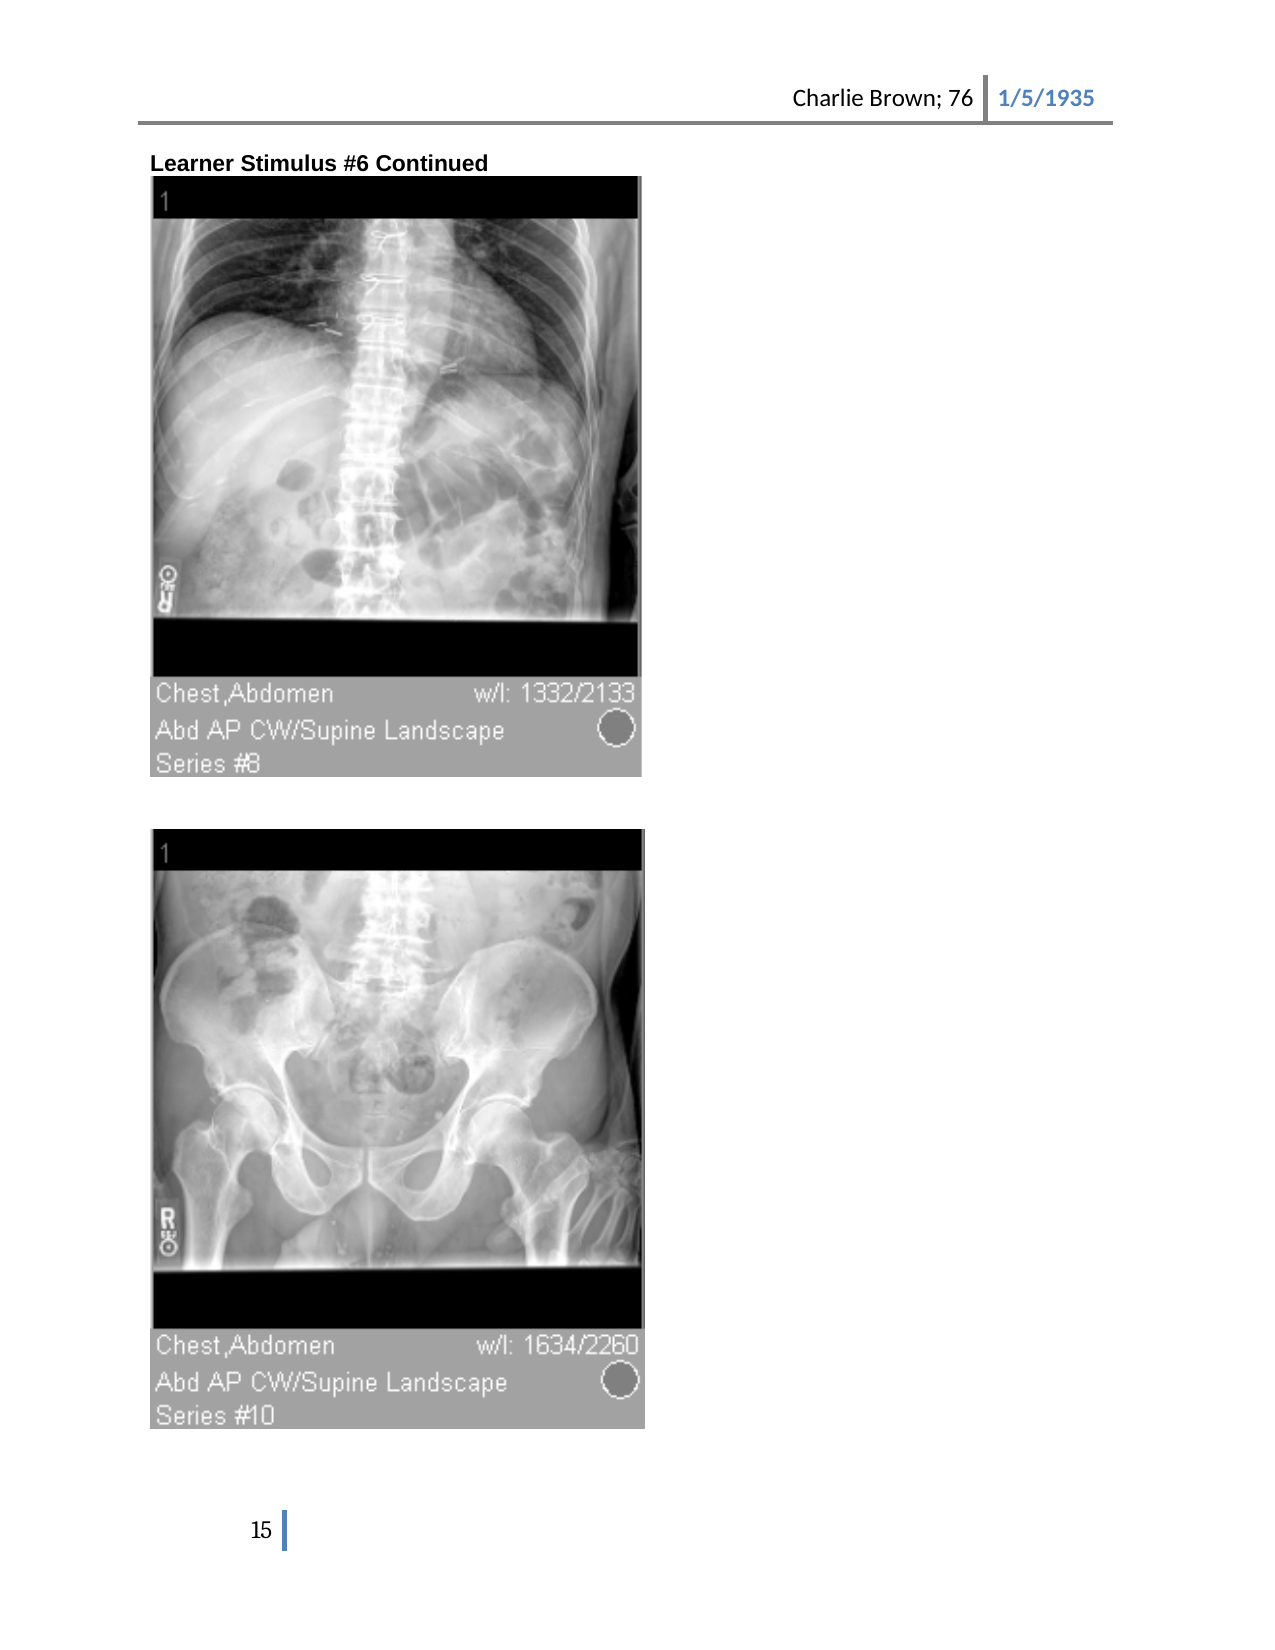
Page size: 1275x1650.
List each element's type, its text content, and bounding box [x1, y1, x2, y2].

picture [150, 176, 642, 777]
picture [150, 829, 645, 1429]
text Learner Stimulus #6 Continued [150, 150, 1125, 176]
